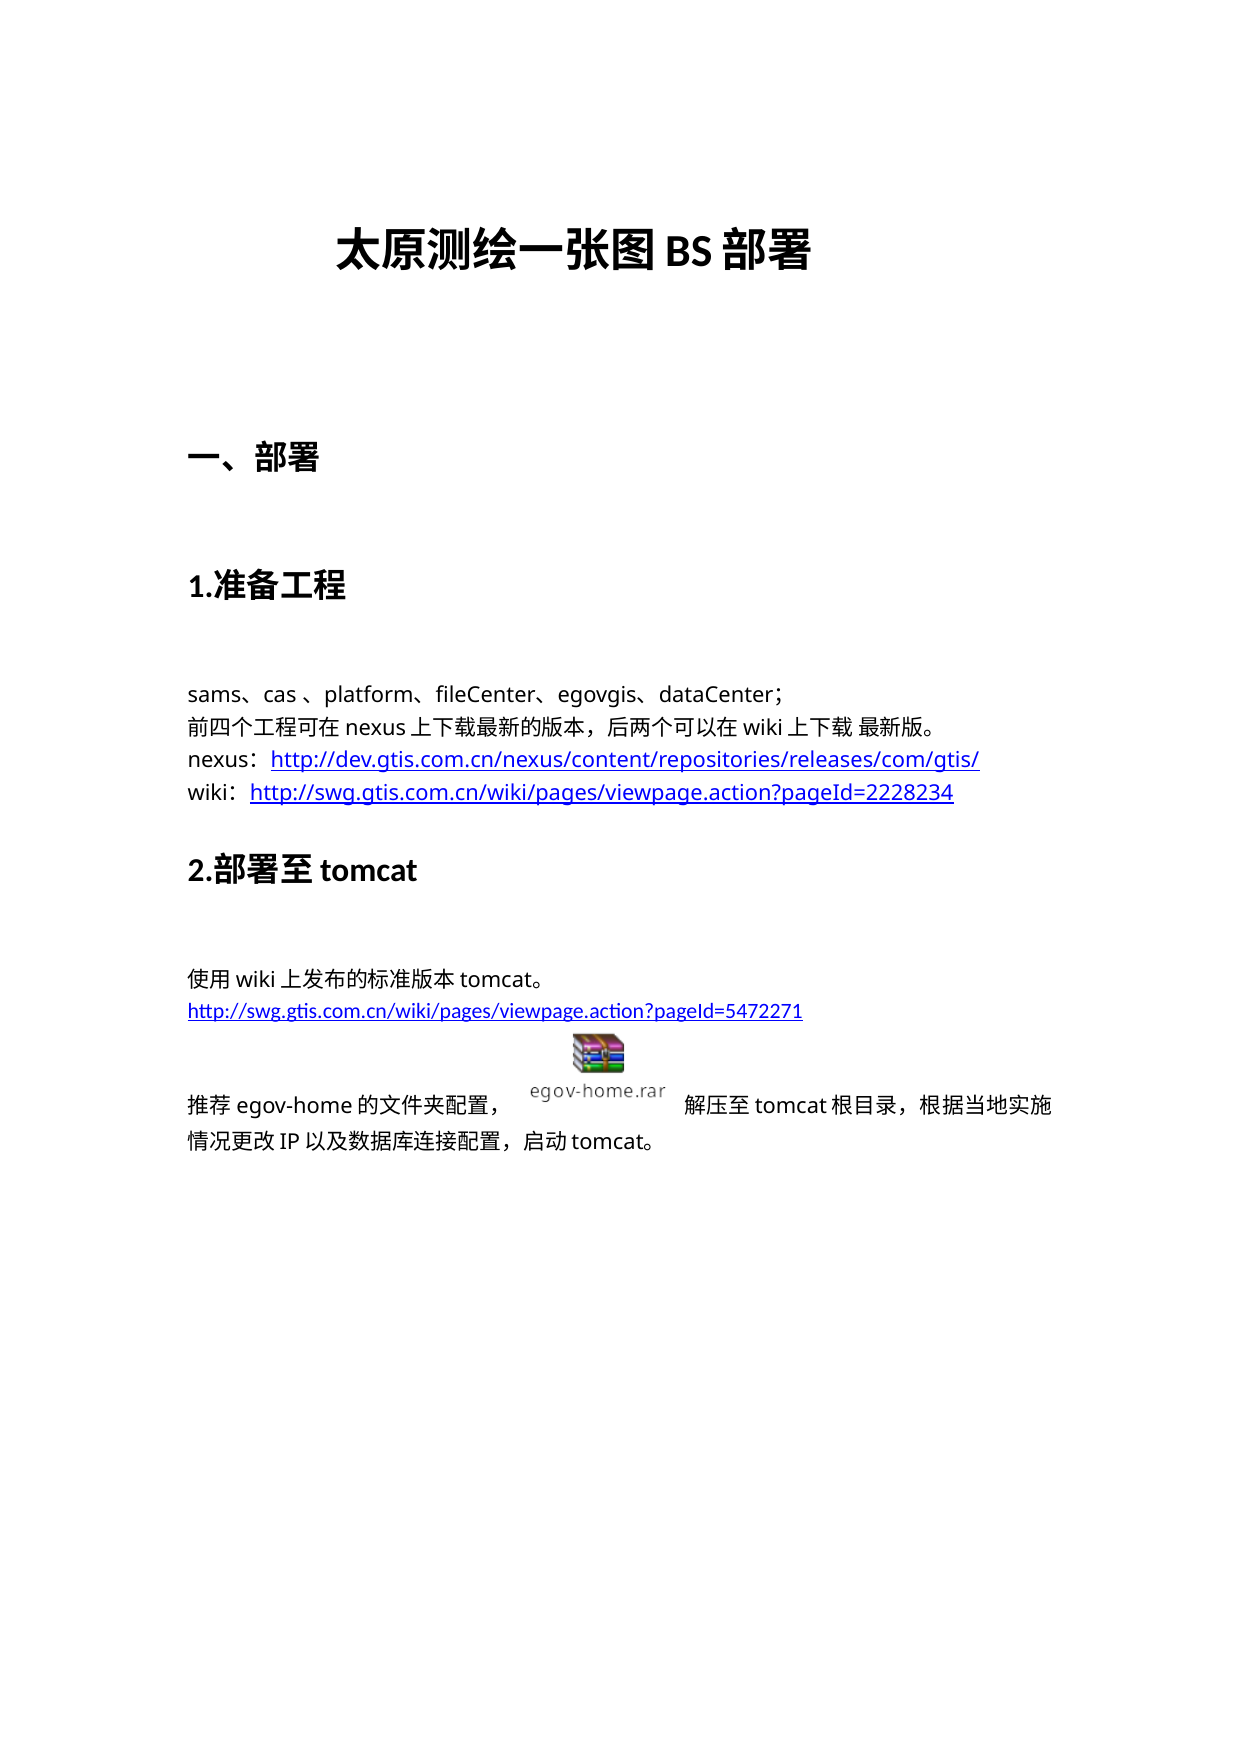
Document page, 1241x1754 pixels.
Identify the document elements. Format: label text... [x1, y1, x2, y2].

text nexus：http://dev.gtis.com.cn/nexus/content/repositories/releases/com/gtis/ [187, 742, 1053, 775]
text http://swg.gtis.com.cn/wiki/pages/viewpage.action?pageId=5472271 [187, 994, 1053, 1026]
subtitle 一、部署 [187, 423, 1053, 488]
text sams、cas 、platform、fileCenter、egovgis、dataCenter； [187, 677, 1053, 710]
subtitle 2.部署至tomcat [187, 834, 1053, 899]
text 推荐egov-home的文件夹配置，解压至tomcat根目录，根据当地实施情况更改IP以及数据库连接配置，启动tomcat。 [187, 1026, 1053, 1156]
subtitle 1.准备工程 [187, 550, 1053, 615]
text 前四个工程可在nexus上下载最新的版本，后两个可以在wiki上下载 最新版。 [187, 710, 1053, 742]
text wiki：http://swg.gtis.com.cn/wiki/pages/viewpage.action?pageId=2228234 [187, 775, 1053, 807]
subtitle 太原测绘一张图BS部署 [187, 197, 961, 295]
text 使用wiki上发布的标准版本tomcat。 [187, 961, 1053, 994]
